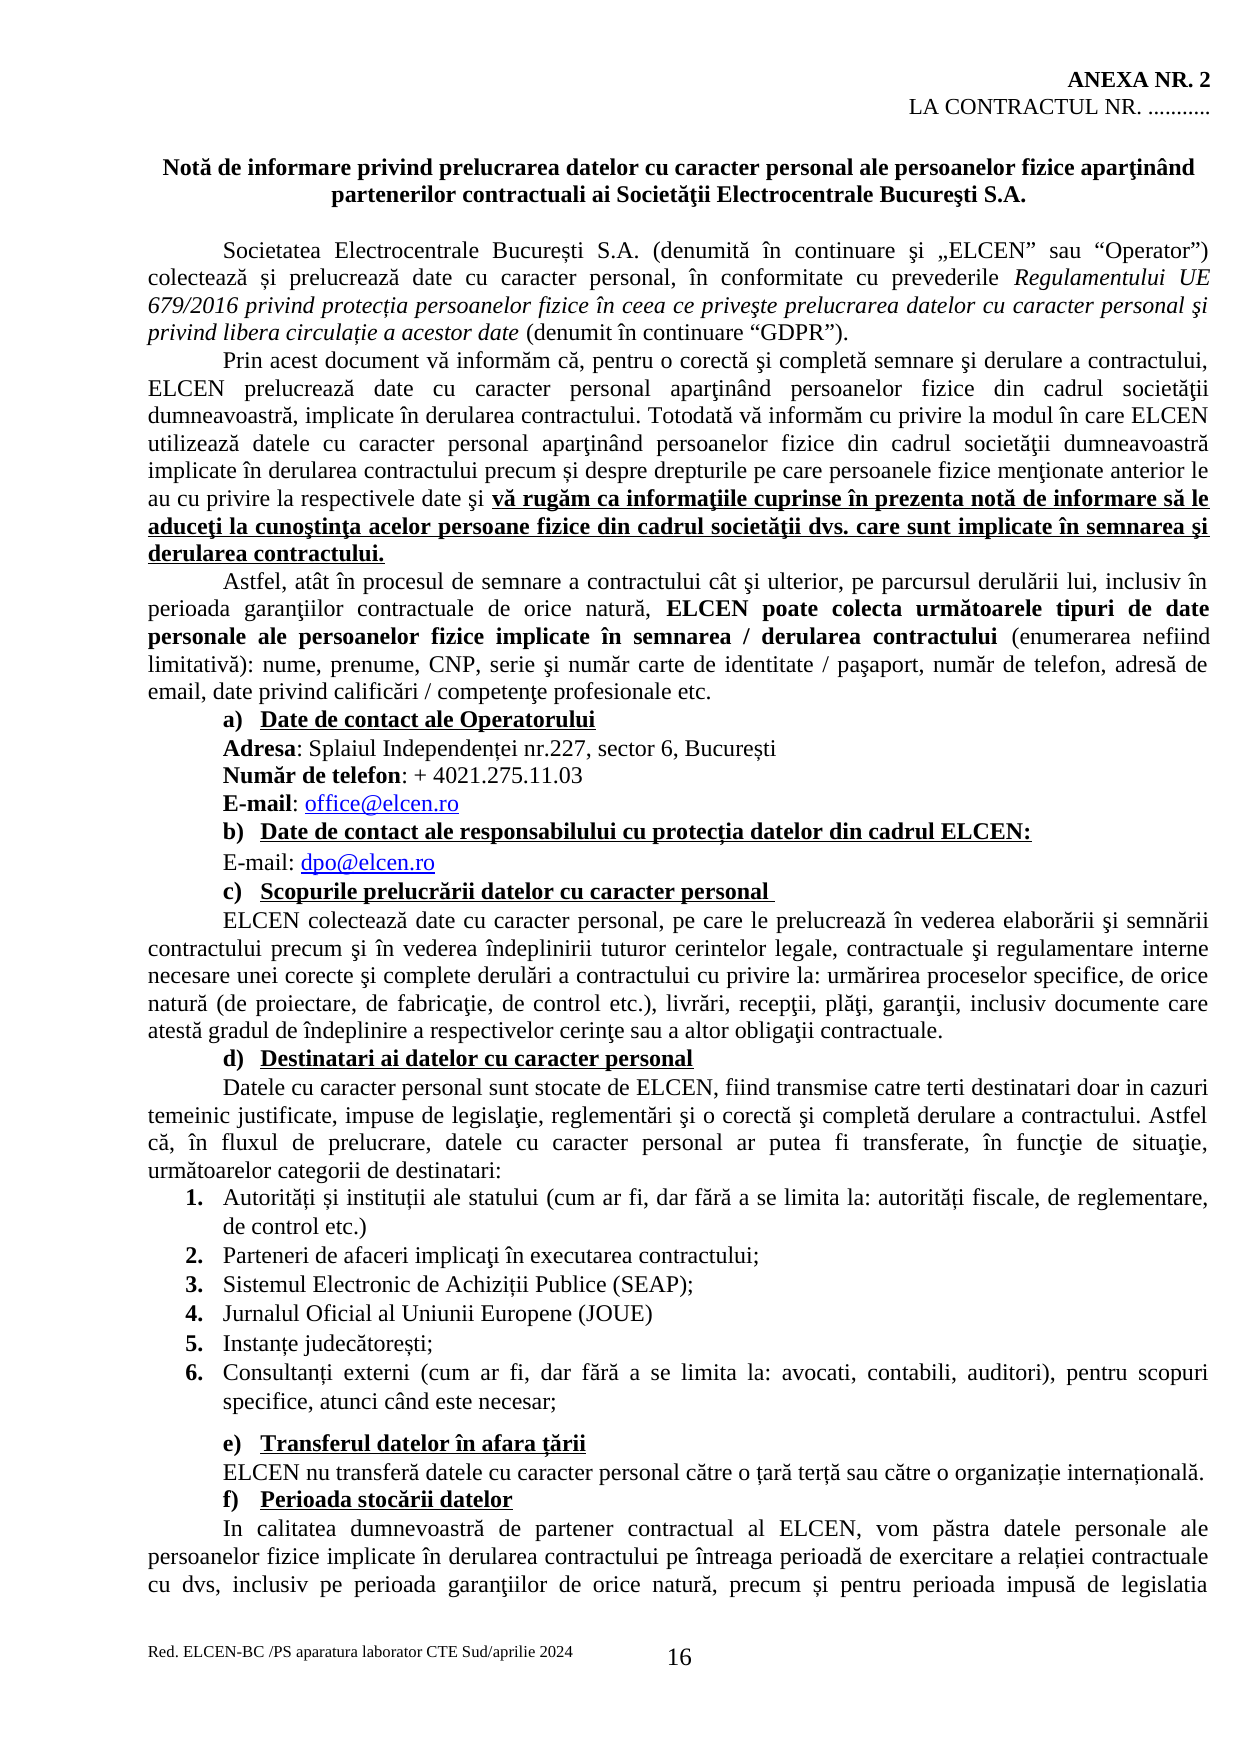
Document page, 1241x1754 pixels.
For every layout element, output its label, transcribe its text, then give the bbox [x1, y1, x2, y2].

list Autorități și instituții ale statului (cum ar fi, dar fără a se limita la: autorități fiscale, de reglementare, de control etc.) [185, 1183, 1211, 1240]
list Jurnalul Oficial al Uniunii Europene (JOUE) [185, 1299, 1211, 1327]
text Notă de informare privind prelucrarea datelor cu caracter personal ale persoanelor fizice aparţinând partenerilor contractuali ai Societăţii Electrocentrale Bucureşti S.A. [148, 153, 1211, 208]
list Parteneri de afaceri implicaţi în executarea contractului; [185, 1241, 1211, 1269]
text LA CONTRACTUL NR. ........... [148, 93, 1211, 119]
list Instanțe judecătorești; [185, 1329, 1211, 1356]
list Date de contact ale responsabilului cu protecția datelor din cadrul ELCEN: [223, 817, 1240, 844]
text anexa nr. 2 [148, 67, 1211, 93]
text ELCEN colectează date cu caracter personal, pe care le prelucrează în vederea elaborării şi semnării contractului precum şi în vederea îndeplinirii tuturor cerintelor legale, contractuale şi regulamentare interne necesare unei corecte şi complete derulări a contractului cu privire la: urmărirea proceselor specifice, de orice natură (de proiectare, de fabricaţie, de control etc.), livrări, recepţii, plăţi, garanţii, inclusiv documente care atestă gradul de îndeplinire a respectivelor cerinţe sau a altor obligaţii contractuale. [148, 906, 1211, 1044]
list Destinatari ai datelor cu caracter personal [223, 1044, 1211, 1072]
list Date de contact ale Operatorului [223, 705, 1211, 732]
text ELCEN nu transferă datele cu caracter personal către o țară terță sau către o organizație internațională. [148, 1458, 1211, 1485]
text Număr de telefon: + 4021.275.11.03 [148, 761, 1211, 789]
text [148, 1514, 1211, 1597]
list Consultanți externi (cum ar fi, dar fără a se limita la: avocati, contabili, auditori), pentru scopuri specifice, atunci când este necesar; [185, 1358, 1211, 1414]
text Astfel, atât în procesul de semnare a contractului cât şi ulterior, pe parcursul derulării lui, inclusiv în perioada garanţiilor contractuale de orice natură, ELCEN poate colecta următoarele tipuri de date personale ale persoanelor fizice implicate în semnarea / derularea contractului (enumerarea nefiind limitativă): nume, prenume, CNP, serie şi număr carte de identitate / paşaport, număr de telefon, adresă de email, date privind calificări / competenţe profesionale etc. [148, 567, 1211, 705]
text Adresa: Splaiul Independenței nr.227, sector 6, București [148, 734, 1211, 761]
list Transferul datelor în afara țării [223, 1429, 1211, 1456]
text Societatea Electrocentrale București S.A. (denumită în continuare şi „ELCEN” sau “Operator”) colectează și prelucrează date cu caracter personal, în conformitate cu prevederile Regulamentului UE 679/2016 privind protecția persoanelor fizice în ceea ce priveşte prelucrarea datelor cu caracter personal şi privind libera circulație a acestor date (denumit în continuare “GDPR”). [148, 236, 1211, 346]
list Sistemul Electronic de Achiziții Publice (SEAP); [185, 1270, 1211, 1298]
list Scopurile prelucrării datelor cu caracter personal [223, 876, 1211, 905]
text Prin acest document vă informăm că, pentru o corectă şi completă semnare şi derulare a contractului, ELCEN prelucrează date cu caracter personal aparţinând persoanelor fizice din cadrul societăţii dumneavoastră, implicate în derularea contractului. Totodată vă informăm cu privire la modul în care ELCEN utilizează datele cu caracter personal aparţinând persoanelor fizice din cadrul societăţii dumneavoastră implicate în derularea contractului precum și despre drepturile pe care persoanele fizice menţionate anterior le au cu privire la respectivele date şi vă rugăm ca informaţiile cuprinse în prezenta notă de informare să le aduceţi la cunoştinţa acelor persoane fizice din cadrul societăţii dvs. care sunt implicate în semnarea şi derularea contractului. [148, 346, 1211, 567]
text Datele cu caracter personal sunt stocate de ELCEN, fiind transmise catre terti destinatari doar in cazuri temeinic justificate, impuse de legislaţie, reglementări şi o corectă şi completă derulare a contractului. Astfel că, în fluxul de prelucrare, datele cu caracter personal ar putea fi transferate, în funcţie de situaţie, următoarelor categorii de destinatari: [148, 1073, 1211, 1183]
text E-mail: office@elcen.ro [148, 789, 1211, 817]
text E-mail: dpo@elcen.ro [148, 848, 1211, 876]
list Perioada stocării datelor [223, 1485, 1211, 1513]
